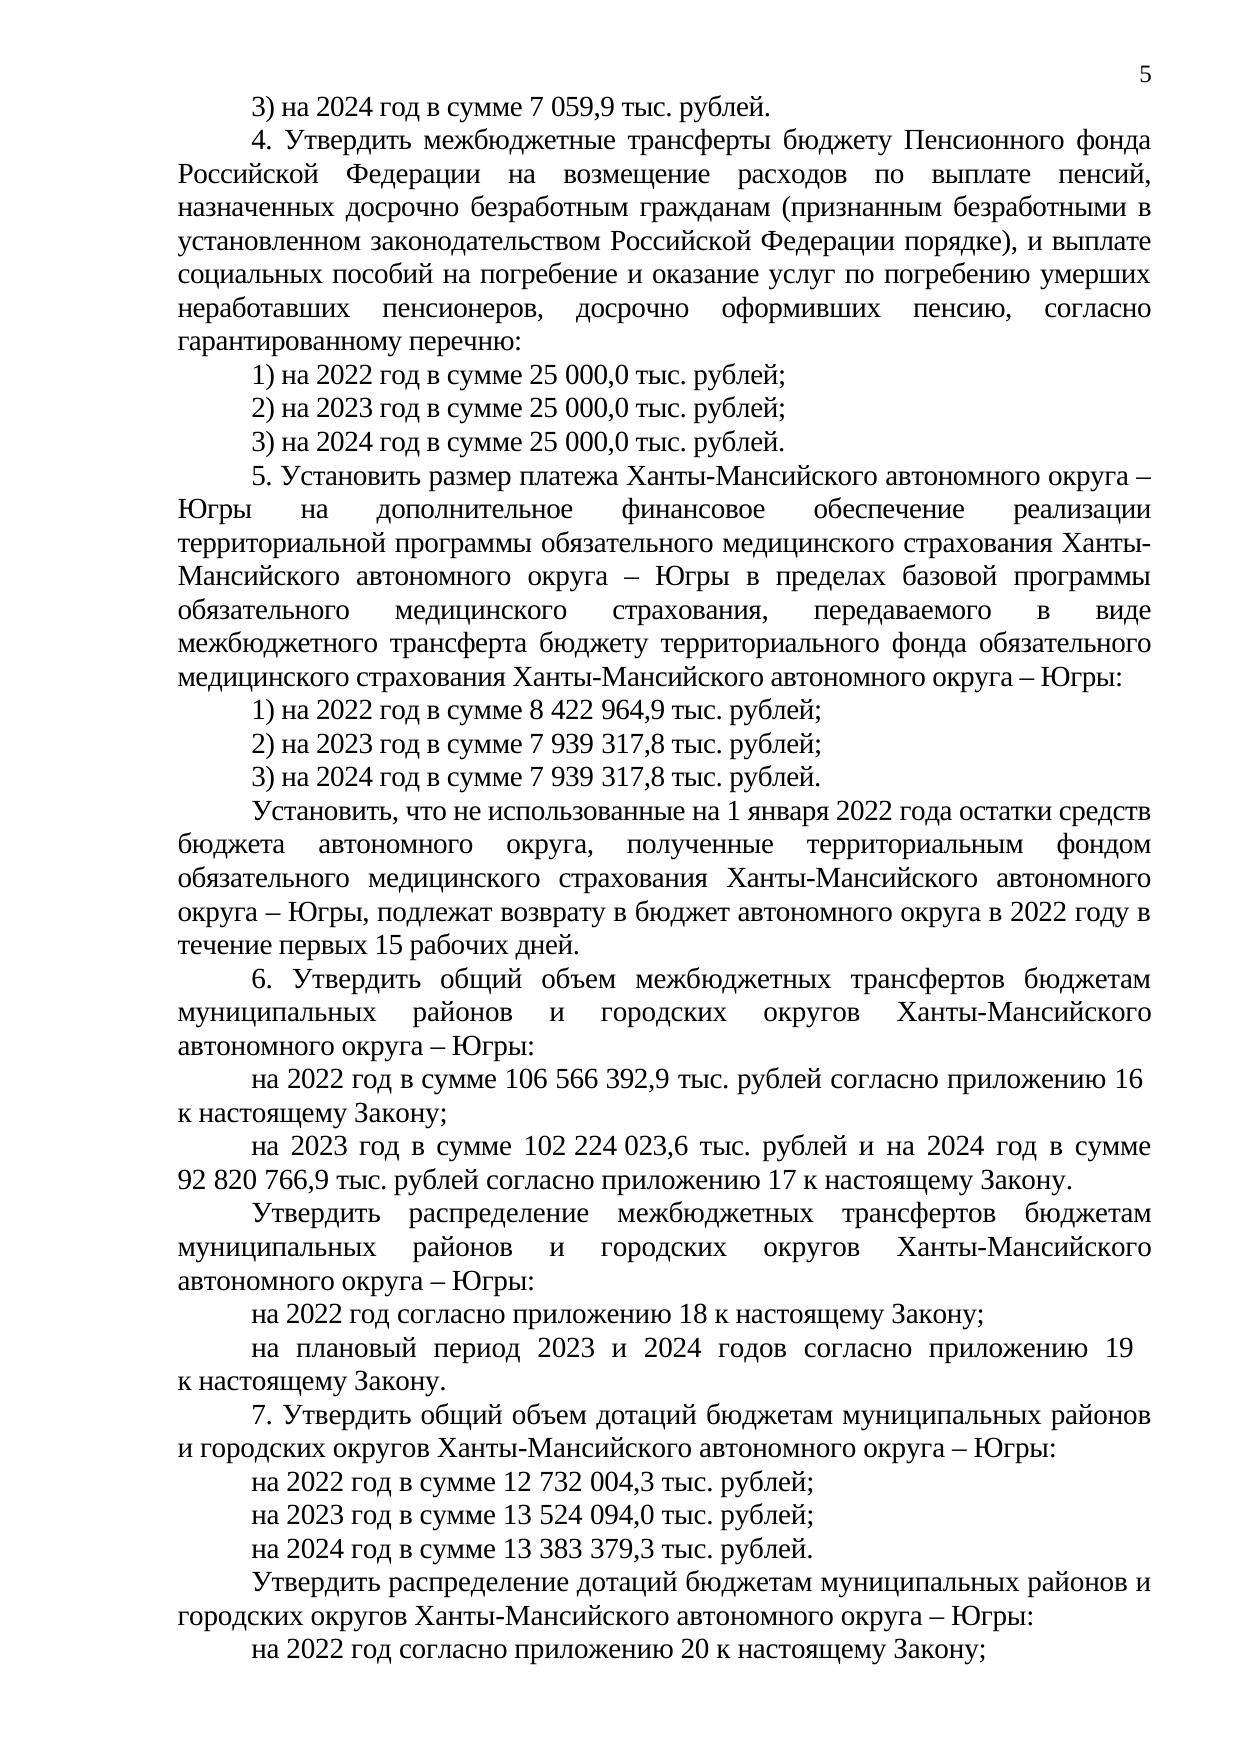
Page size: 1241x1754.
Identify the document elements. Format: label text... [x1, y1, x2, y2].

list 1) на 2022 год в сумме 25 000,0 тыс. рублей; [177, 357, 1152, 391]
list 3) на 2024 год в сумме 7 939 317,8 тыс. рублей. [177, 759, 1152, 793]
list 6. Утвердить общий объем межбюджетных трансфертов бюджетам муниципальных районов и городских округов Ханты-Мансийского автономного округа – Югры: [177, 961, 1152, 1061]
list на 2024 год в сумме 13 383 379,3 тыс. рублей. [251, 1531, 1152, 1564]
text на плановый период 2023 и 2024 годов согласно приложению 19 к настоящему Закону. [177, 1330, 1152, 1397]
list 4. Утвердить межбюджетные трансферты бюджету Пенсионного фонда Российской Федерации на возмещение расходов по выплате пенсий, назначенных досрочно безработным гражданам (признанным безработными в установленном законодательством Российской Федерации порядке), и выплате социальных пособий на погребение и оказание услуг по погребению умерших неработавших пенсионеров, досрочно оформивших пенсию, согласно гарантированному перечню: [177, 122, 1152, 357]
list 3) на 2024 год в сумме 25 000,0 тыс. рублей. [177, 424, 1152, 458]
text на 2022 год согласно приложению 18 к настоящему Закону; [177, 1296, 1152, 1330]
list на 2022 год в сумме 106 566 392,9 тыс. рублей согласно приложению 16 к настоящему Закону; [177, 1061, 1152, 1128]
list на 2023 год в сумме 102 224 023,6 тыс. рублей и на 2024 год в сумме 92 820 766,9 тыс. рублей согласно приложению 17 к настоящему Закону. [177, 1128, 1152, 1196]
list 7. Утвердить общий объем дотаций бюджетам муниципальных районов и городских округов Ханты-Мансийского автономного округа – Югры: [177, 1397, 1152, 1464]
list 3) на 2024 год в сумме 7 059,9 тыс. рублей. [177, 89, 1152, 122]
text Утвердить распределение межбюджетных трансфертов бюджетам муниципальных районов и городских округов Ханты-Мансийского автономного округа – Югры: [177, 1196, 1152, 1296]
list на 2023 год в сумме 13 524 094,0 тыс. рублей; [251, 1497, 1152, 1531]
list 1) на 2022 год в сумме 8 422 964,9 тыс. рублей; [177, 692, 1152, 726]
list 2) на 2023 год в сумме 25 000,0 тыс. рублей; [177, 391, 1152, 424]
list 2) на 2023 год в сумме 7 939 317,8 тыс. рублей; [177, 726, 1152, 759]
list на 2022 год согласно приложению 20 к настоящему Закону; [251, 1632, 1152, 1665]
list Установить, что не использованные на 1 января 2022 года остатки средств бюджета автономного округа, полученные территориальным фондом обязательного медицинского страхования Ханты-Мансийского автономного округа – Югры, подлежат возврату в бюджет автономного округа в 2022 году в течение первых 15 рабочих дней. [177, 793, 1152, 961]
text Утвердить распределение дотаций бюджетам муниципальных районов и городских округов Ханты-Мансийского автономного округа – Югры: [177, 1564, 1152, 1632]
list 5. Установить размер платежа Ханты-Мансийского автономного округа – Югры на дополнительное финансовое обеспечение реализации территориальной программы обязательного медицинского страхования Ханты-Мансийского автономного округа – Югры в пределах базовой программы обязательного медицинского страхования, передаваемого в виде межбюджетного трансферта бюджету территориального фонда обязательного медицинского страхования Ханты-Мансийского автономного округа – Югры: [177, 458, 1152, 692]
list на 2022 год в сумме 12 732 004,3 тыс. рублей; [251, 1464, 1152, 1497]
